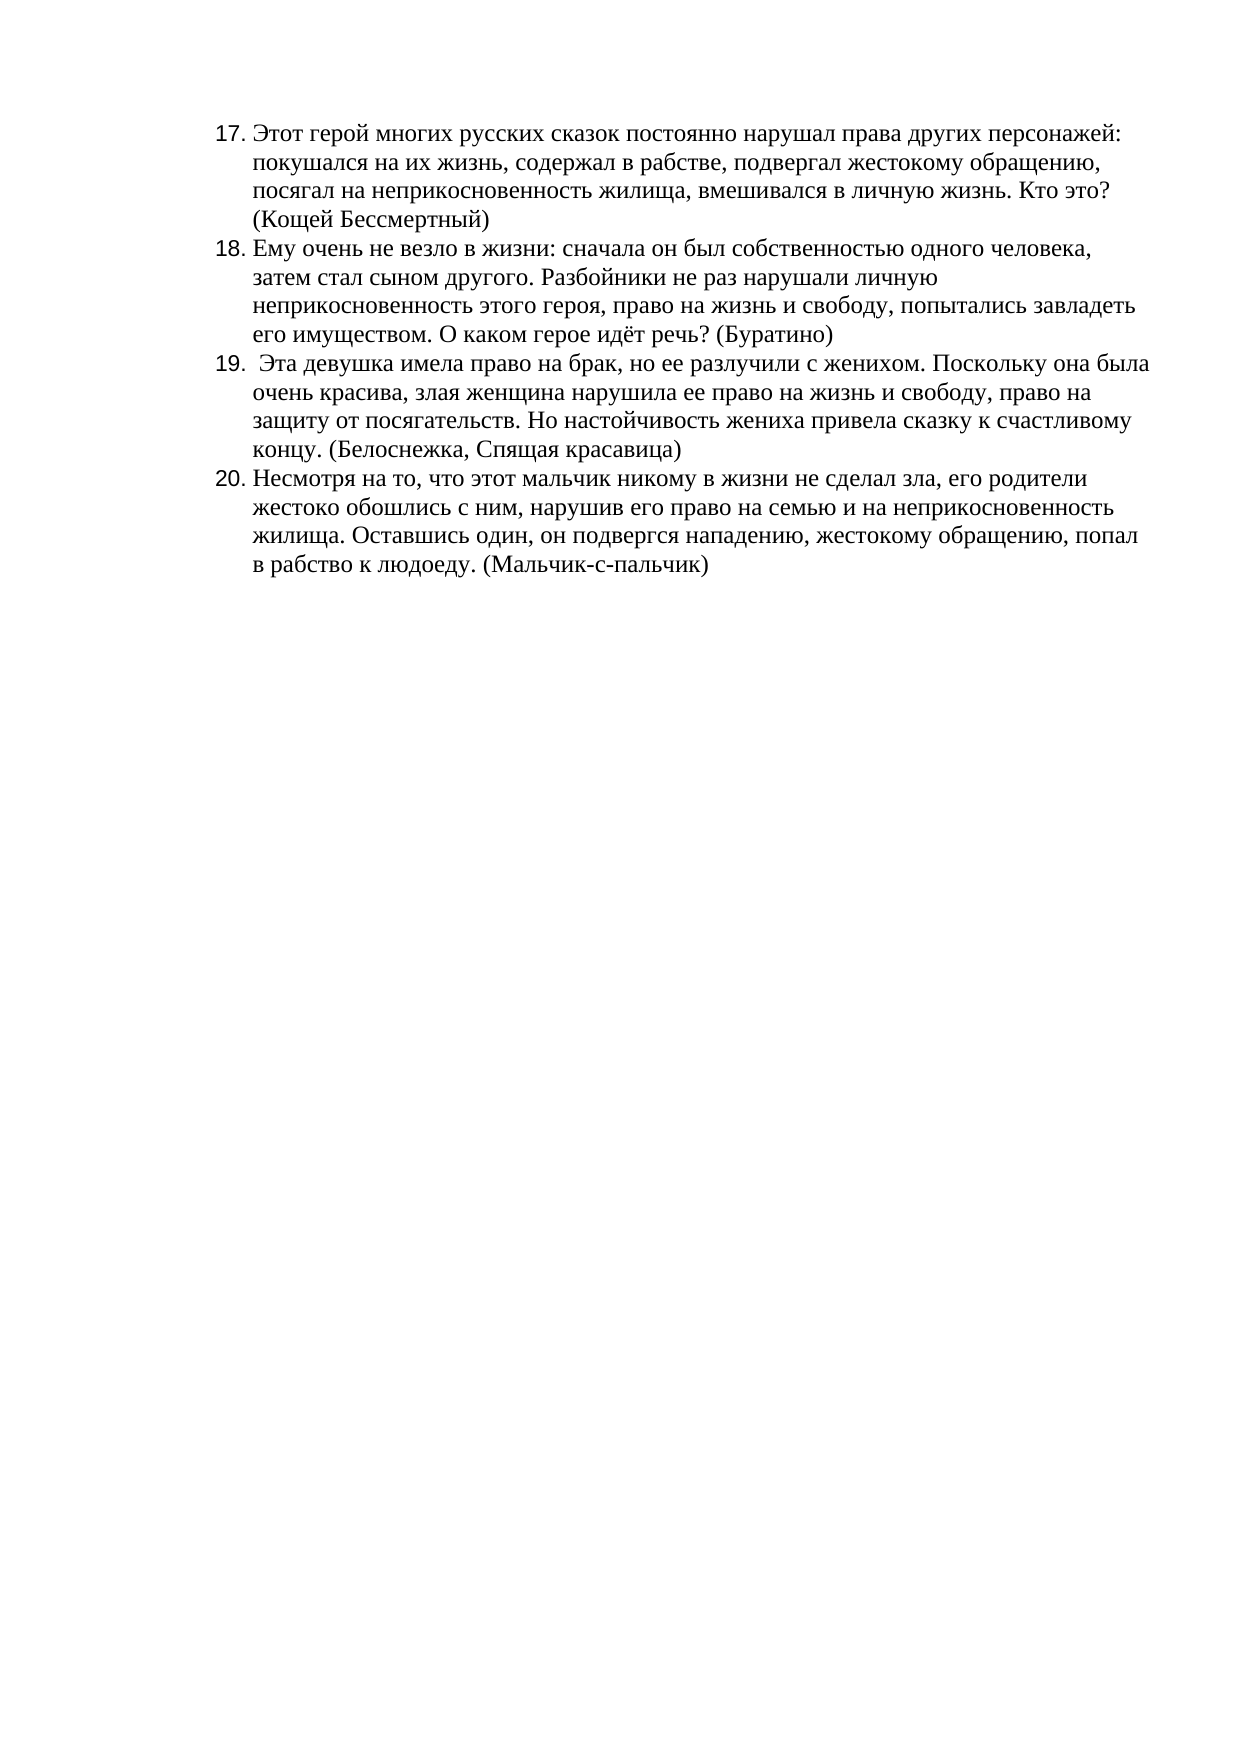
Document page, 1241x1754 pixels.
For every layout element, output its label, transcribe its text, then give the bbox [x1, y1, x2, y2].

list Несмотря на то, что этот мальчик никому в жизни не сделал зла, его родители жестоко обошлись с ним, нарушив его право на семью и на неприкосновенность жилища. Оставшись один, он подвергся нападению, жестокому обращению, попал в рабство к людоеду. (Мальчик-с-пальчик) [215, 463, 1152, 578]
list Ему очень не везло в жизни: сначала он был собственностью одного человека, затем стал сыном другого. Разбойники не раз нарушали личную неприкосновенность этого героя, право на жизнь и свободу, попытались завладеть его имуществом. О каком герое идёт речь? (Буратино) [215, 233, 1152, 348]
list Эта девушка имела право на брак, но ее разлучили с женихом. Поскольку она была очень красива, злая женщина нарушила ее право на жизнь и свободу, право на защиту от посягательств. Но настойчивость жениха привела сказку к счастливому концу. (Белоснежка, Спящая красавица) [215, 348, 1152, 463]
list Этот герой многих русских сказок постоянно нарушал права других персонажей: покушался на их жизнь, содержал в рабстве, подвергал жестокому обращению, посягал на неприкосновенность жилища, вмешивался в личную жизнь. Кто это? (Кощей Бессмертный) [215, 118, 1152, 233]
